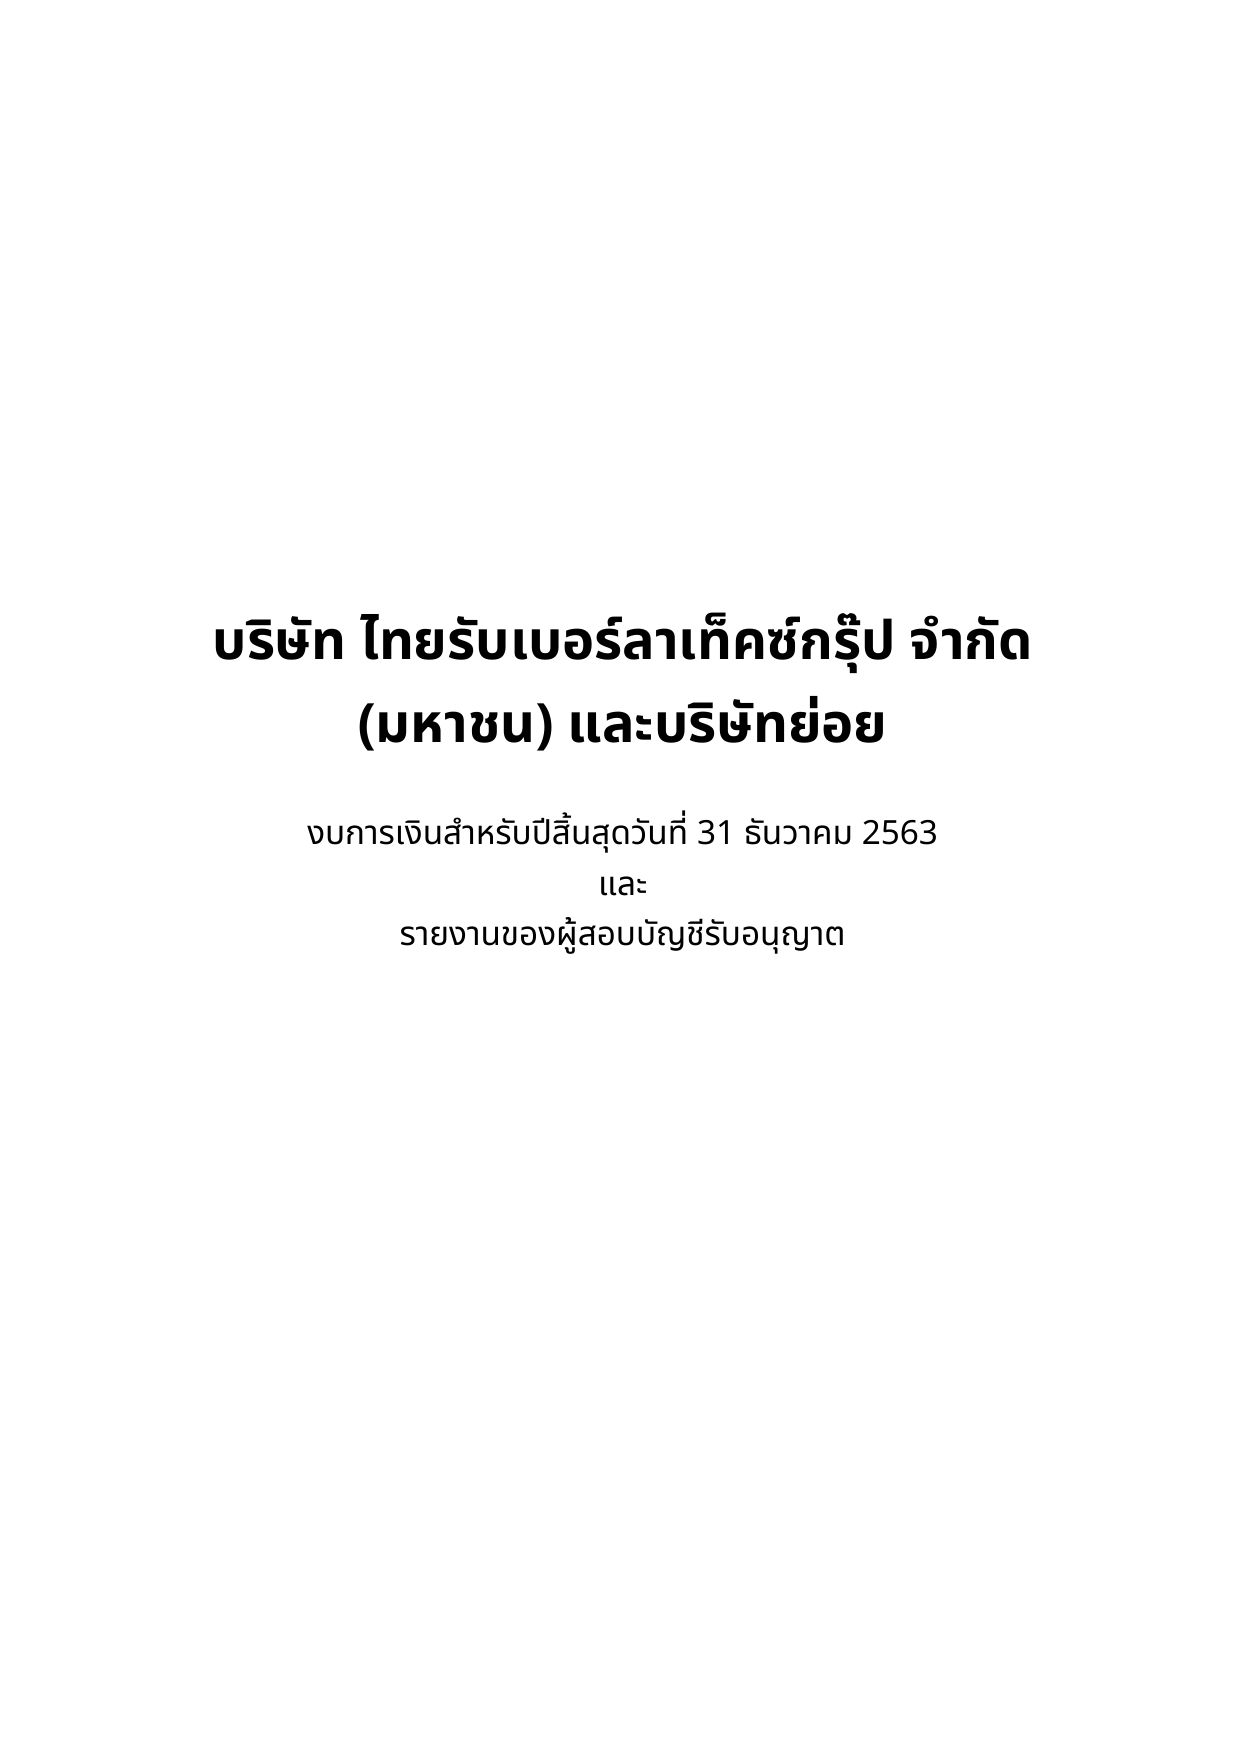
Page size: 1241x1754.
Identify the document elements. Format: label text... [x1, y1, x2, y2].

subtitle บริษัท ไทยรับเบอร์ลาเท็คซ์กรุ๊ป จำกัด (มหาชน) และบริษัทย่อย [120, 602, 1125, 766]
subtitle และ [120, 859, 1125, 910]
subtitle งบการเงินสำหรับปีสิ้นสุดวันที่ 31 ธันวาคม 2563 [120, 809, 1125, 859]
subtitle รายงานของผู้สอบบัญชีรับอนุญาต [120, 910, 1125, 960]
